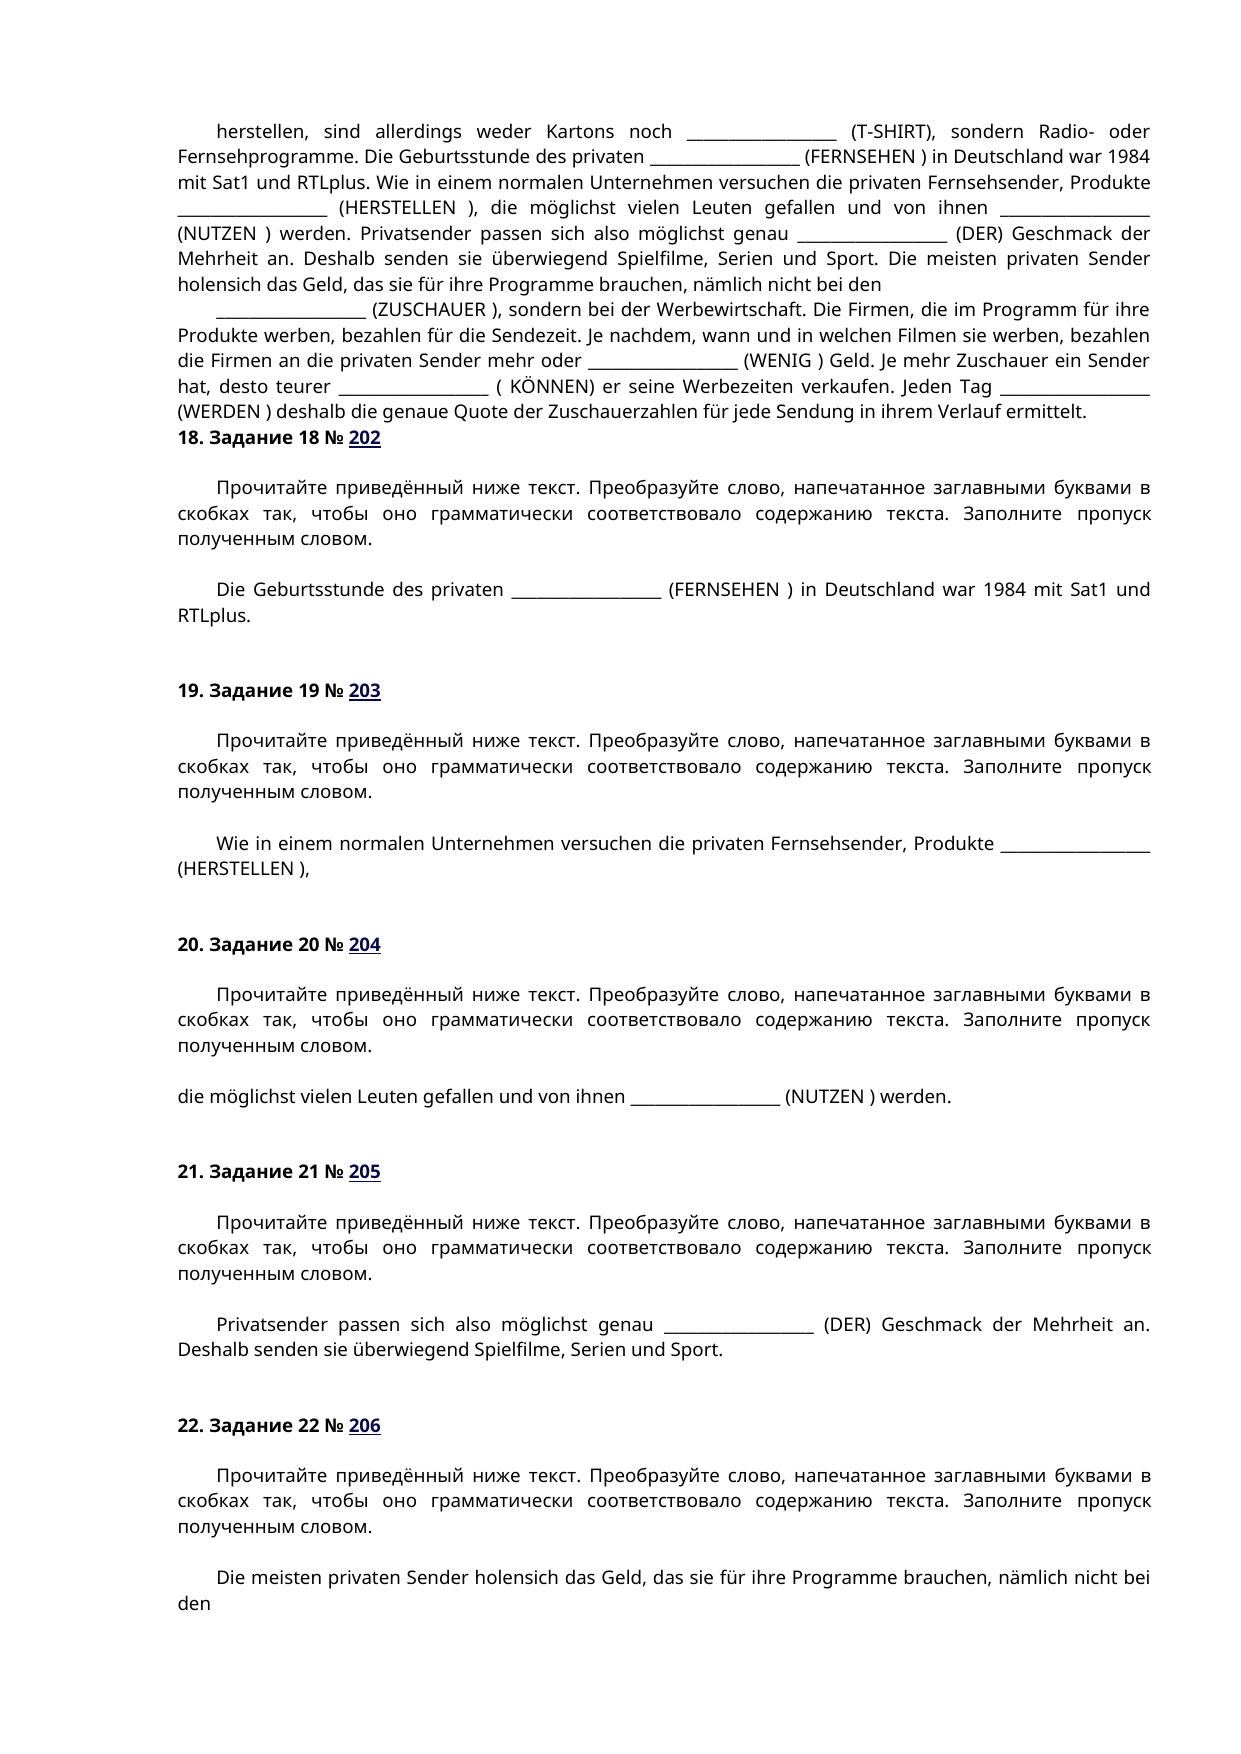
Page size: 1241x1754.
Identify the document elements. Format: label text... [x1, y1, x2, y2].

text 18. Задание 18 № 202 [177, 424, 1152, 450]
text 20. Задание 20 № 204 [177, 931, 1152, 957]
text Privatsender passen sich also möglichst genau __________________ (DER) Geschmack der Mehrheit an. Deshalb senden sie überwiegend Spielfilme, Serien und Sport. [177, 1311, 1152, 1362]
text Die meisten privaten Sender holensich das Geld, das sie für ihre Programme brauchen, nämlich nicht bei den [177, 1564, 1152, 1615]
text die möglichst vielen Leuten gefallen und von ihnen __________________ (NUTZEN ) werden. [177, 1083, 1152, 1109]
text 21. Задание 21 № 205 [177, 1159, 1152, 1184]
text __________________ (ZUSCHAUER ), sondern bei der Werbewirtschaft. Die Firmen, die im Programm für ihre Produkte werben, bezahlen für die Sendezeit. Je nachdem, wann und in welchen Filmen sie werben, bezahlen die Firmen an die privaten Sender mehr oder __________________ (WENIG ) Geld. Je mehr Zuschauer ein Sender hat, desto teurer __________________ ( KÖNNEN) er seine Werbezeiten verkaufen. Jeden Tag __________________ (WERDEN ) deshalb die genaue Quote der Zuschauerzahlen für jede Sendung in ihrem Verlauf ermittelt. [177, 297, 1152, 424]
text Wie in einem normalen Unternehmen versuchen die privaten Fernsehsender, Produkte __________________ (HERSTELLEN ), [177, 830, 1152, 881]
text herstellen, sind allerdings weder Kartons noch __________________ (T-SHIRT), sondern Radio- oder Fernsehprogramme. Die Geburtsstunde des privaten __________________ (FERNSEHEN ) in Deutschland war 1984 mit Sat1 und RTLplus. Wie in einem normalen Unternehmen versuchen die privaten Fernsehsender, Produkte __________________ (HERSTELLEN ), die möglichst vielen Leuten gefallen und von ihnen __________________ (NUTZEN ) werden. Privatsender passen sich also möglichst genau __________________ (DER) Geschmack der Mehrheit an. Deshalb senden sie überwiegend Spielfilme, Serien und Sport. Die meisten privaten Sender holensich das Geld, das sie für ihre Programme brauchen, nämlich nicht bei den [177, 118, 1152, 297]
text Die Geburtsstunde des privaten __________________ (FERNSEHEN ) in Deutschland war 1984 mit Sat1 und RTLplus. [177, 577, 1152, 628]
text 22. Задание 22 № 206 [177, 1412, 1152, 1438]
text 19. Задание 19 № 203 [177, 678, 1152, 703]
